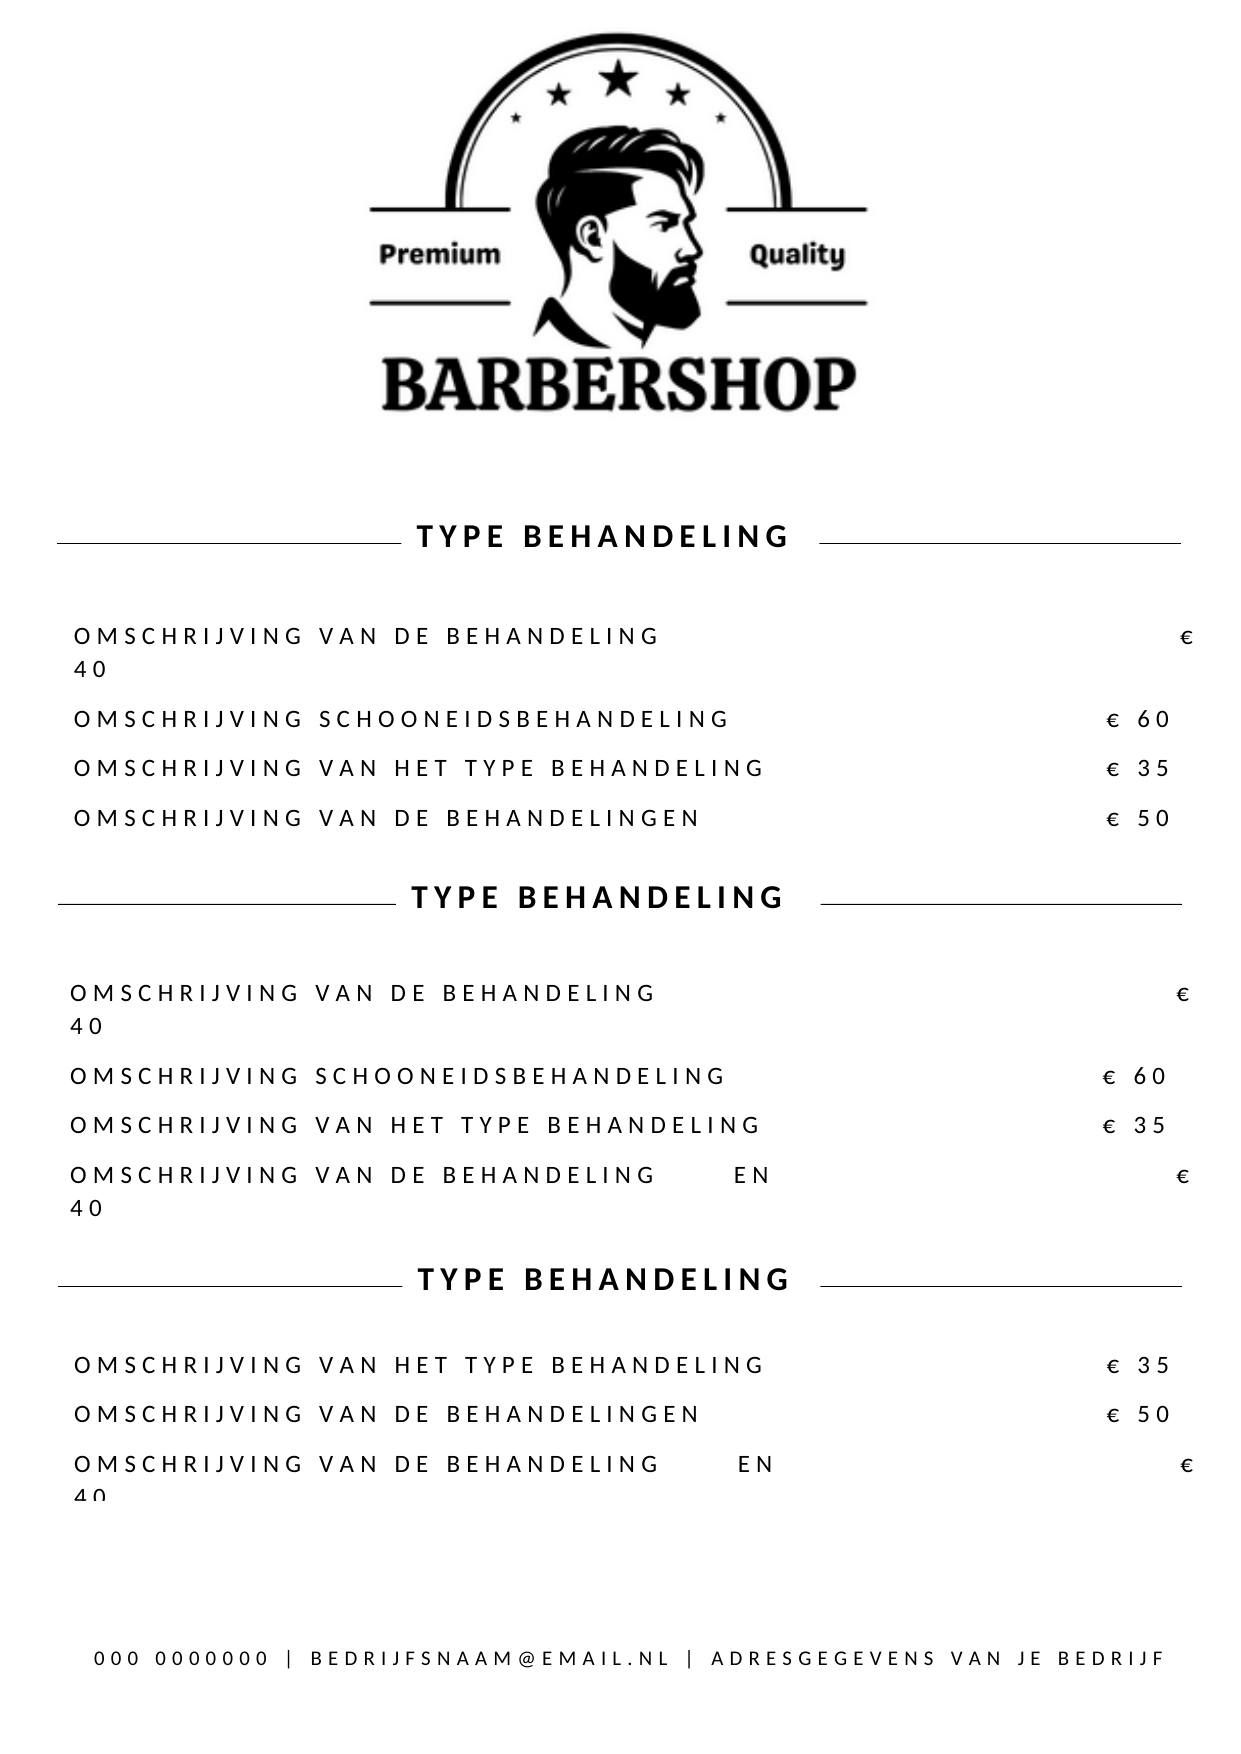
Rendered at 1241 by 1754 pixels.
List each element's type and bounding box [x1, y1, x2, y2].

picture [352, 25, 889, 433]
